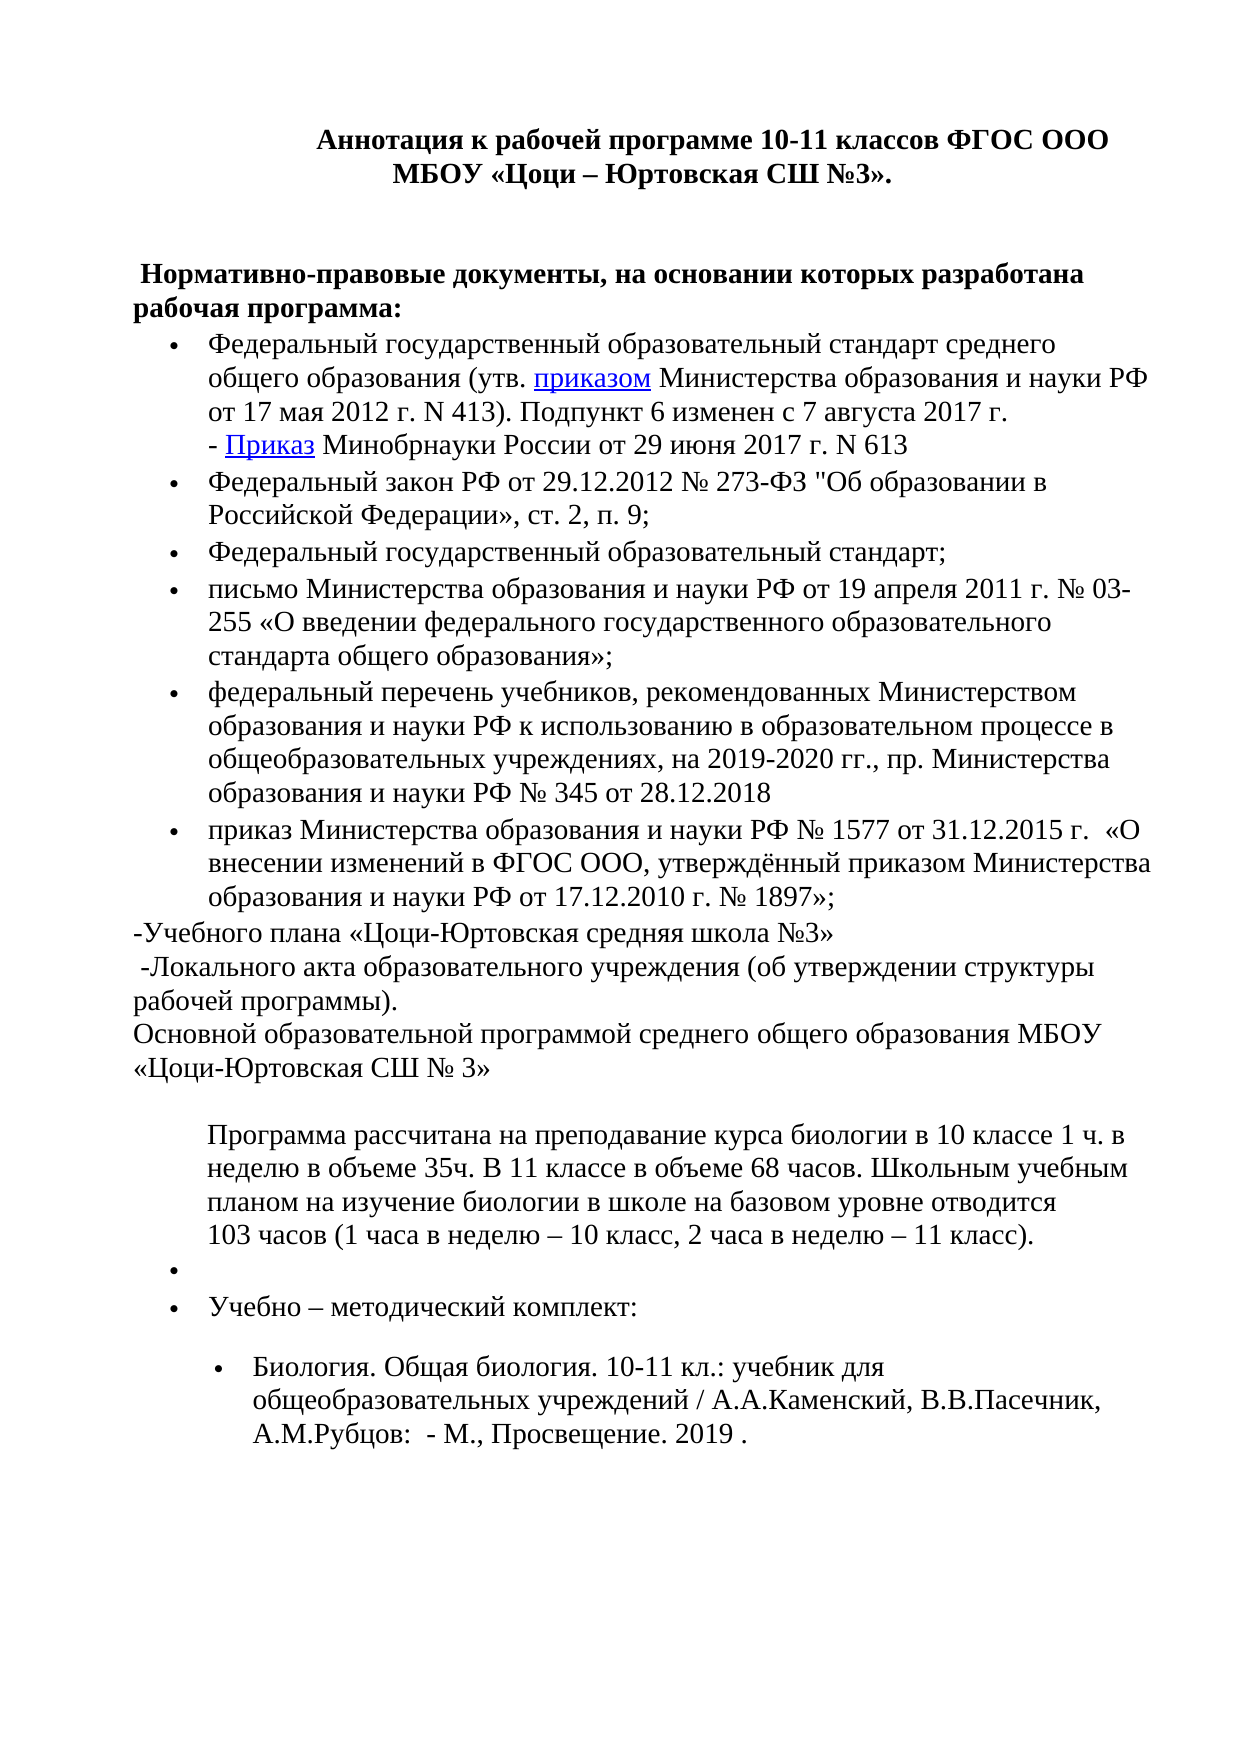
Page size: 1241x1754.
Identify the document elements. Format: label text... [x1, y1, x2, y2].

text Аннотация к рабочей программе 10-11 классов ФГОС ООО [207, 122, 1152, 156]
text -Учебного плана «Цоци-Юртовская средняя школа №3» [133, 916, 1152, 949]
list Федеральный закон РФ от 29.12.2012 № 273-ФЗ "Об образовании в Российской Федерации», ст. 2, п. 9; [170, 464, 1152, 531]
list письмо Министерства образования и науки РФ от 19 апреля 2011 г. № 03-255 «О введении федерального государственного образовательного стандарта общего образования»; [170, 571, 1152, 671]
list Федеральный государственный образовательный стандарт; [170, 534, 1152, 568]
text -Локального акта образовательного учреждения (об утверждении структуры рабочей программы). [133, 949, 1152, 1016]
text МБОУ «Цоци – Юртовская СШ №3». [133, 156, 1152, 189]
text Основной образовательной программой среднего общего образования МБОУ «Цоци-Юртовская СШ № 3» [133, 1016, 1152, 1083]
text Нормативно-правовые документы, на основании которых разработана рабочая программа: [133, 256, 1152, 323]
list федеральный перечень учебников, рекомендованных Министерством образования и науки РФ к использованию в образовательном процессе в общеобразовательных учреждениях, на 2019-2020 гг., пр. Министерства образования и науки РФ № 345 от 28.12.2018 [170, 674, 1152, 809]
list Учебно – методический комплект: [170, 1289, 1152, 1323]
list приказ Министерства образования и науки РФ № 1577 от 31.12.2015 г. «О внесении изменений в ФГОС ООО, утверждённый приказом Министерства образования и науки РФ от 17.12.2010 г. № 1897»; [170, 812, 1152, 912]
text 103 часов (1 часа в неделю – 10 класс, 2 часа в неделю – 11 класс). [207, 1217, 1152, 1251]
list Федеральный государственный образовательный стандарт среднего общего образования (утв. приказом Министерства образования и науки РФ от 17 мая 2012 г. N 413). Подпункт 6 изменен с 7 августа 2017 г. - Приказ Минобрнауки России от 29 июня 2017 г. N 613 [170, 327, 1152, 461]
text Программа рассчитана на преподавание курса биологии в 10 классе 1 ч. в неделю в объеме 35ч. В 11 классе в объеме 68 часов. Школьным учебным планом на изучение биологии в школе на базовом уровне отводится [207, 1117, 1152, 1217]
list Биология. Общая биология. 10-11 кл.: учебник для общеобразовательных учреждений / А.А.Каменский, В.В.Пасечник, А.М.Рубцов: - М., Просвещение. 2019 . [215, 1349, 1152, 1449]
